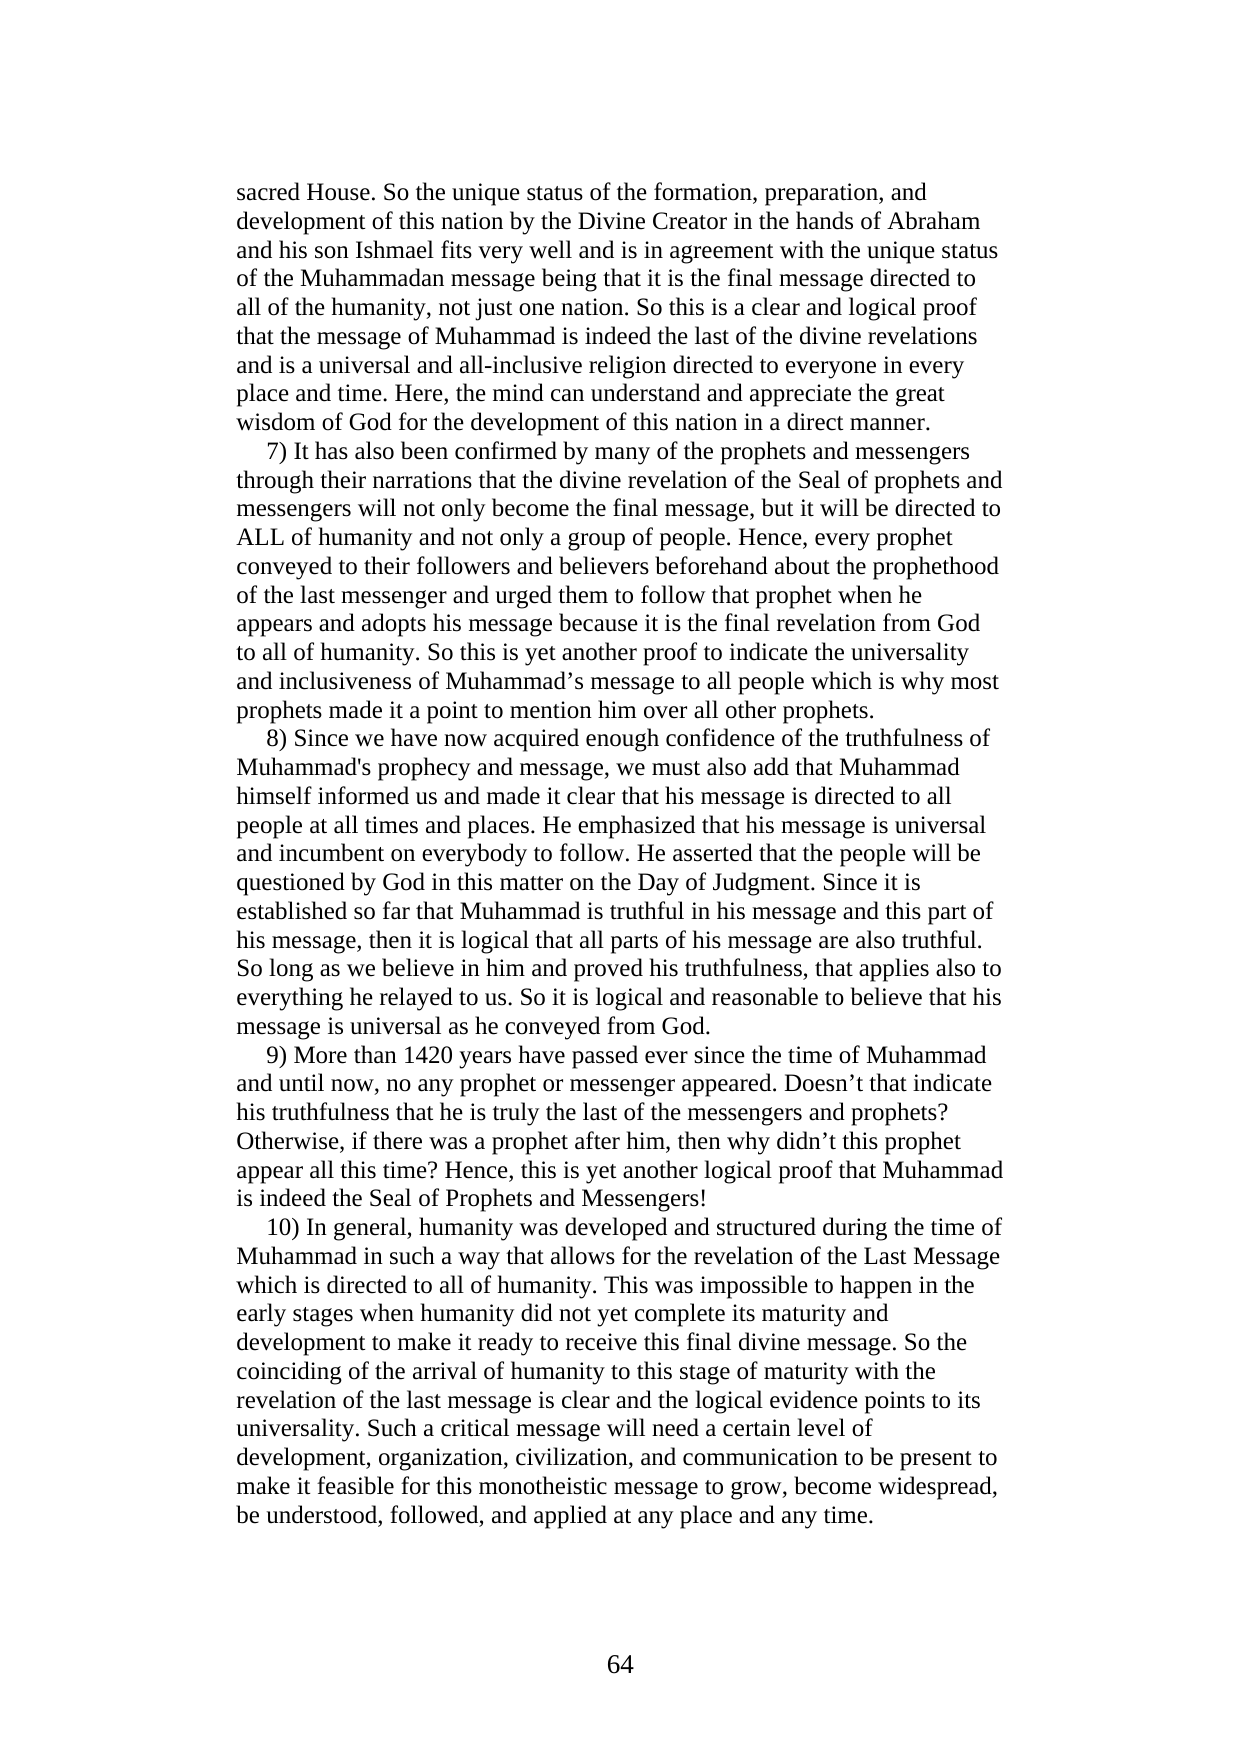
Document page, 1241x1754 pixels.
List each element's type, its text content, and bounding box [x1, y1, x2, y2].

text 9) More than 1420 years have passed ever since the time of Muhammad and until now, no any prophet or messenger appeared. Doesn’t that indicate his truthfulness that he is truly the last of the messengers and prophets? Otherwise, if there was a prophet after him, then why didn’t this prophet appear all this time? Hence, this is yet another logical proof that Muhammad is indeed the Seal of Prophets and Messengers! [236, 1040, 1004, 1212]
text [236, 177, 1004, 436]
text 10) In general, humanity was developed and structured during the time of Muhammad in such a way that allows for the revelation of the Last Message which is directed to all of humanity. This was impossible to happen in the early stages when humanity did not yet complete its maturity and development to make it ready to receive this final divine message. So the coinciding of the arrival of humanity to this stage of maturity with the revelation of the last message is clear and the logical evidence points to its universality. Such a critical message will need a certain level of development, organization, civilization, and communication to be present to make it feasible for this monotheistic message to grow, become widespread, be understood, followed, and applied at any place and any time. [236, 1212, 1004, 1528]
text 7) It has also been confirmed by many of the prophets and messengers through their narrations that the divine revelation of the Seal of prophets and messengers will not only become the final message, but it will be directed to ALL of humanity and not only a group of people. Hence, every prophet conveyed to their followers and believers beforehand about the prophethood of the last messenger and urged them to follow that prophet when he appears and adopts his message because it is the final revelation from God to all of humanity. So this is yet another proof to indicate the universality and inclusiveness of Muhammad’s message to all people which is why most prophets made it a point to mention him over all other prophets. [236, 436, 1004, 723]
text 8) Since we have now acquired enough confidence of the truthfulness of Muhammad's prophecy and message, we must also add that Muhammad himself informed us and made it clear that his message is directed to all people at all times and places. He emphasized that his message is universal and incumbent on everybody to follow. He asserted that the people will be questioned by God in this matter on the Day of Judgment. Since it is established so far that Muhammad is truthful in his message and this part of his message, then it is logical that all parts of his message are also truthful. So long as we believe in him and proved his truthfulness, that applies also to everything he relayed to us. So it is logical and reasonable to believe that his message is universal as he conveyed from God. [236, 723, 1004, 1040]
